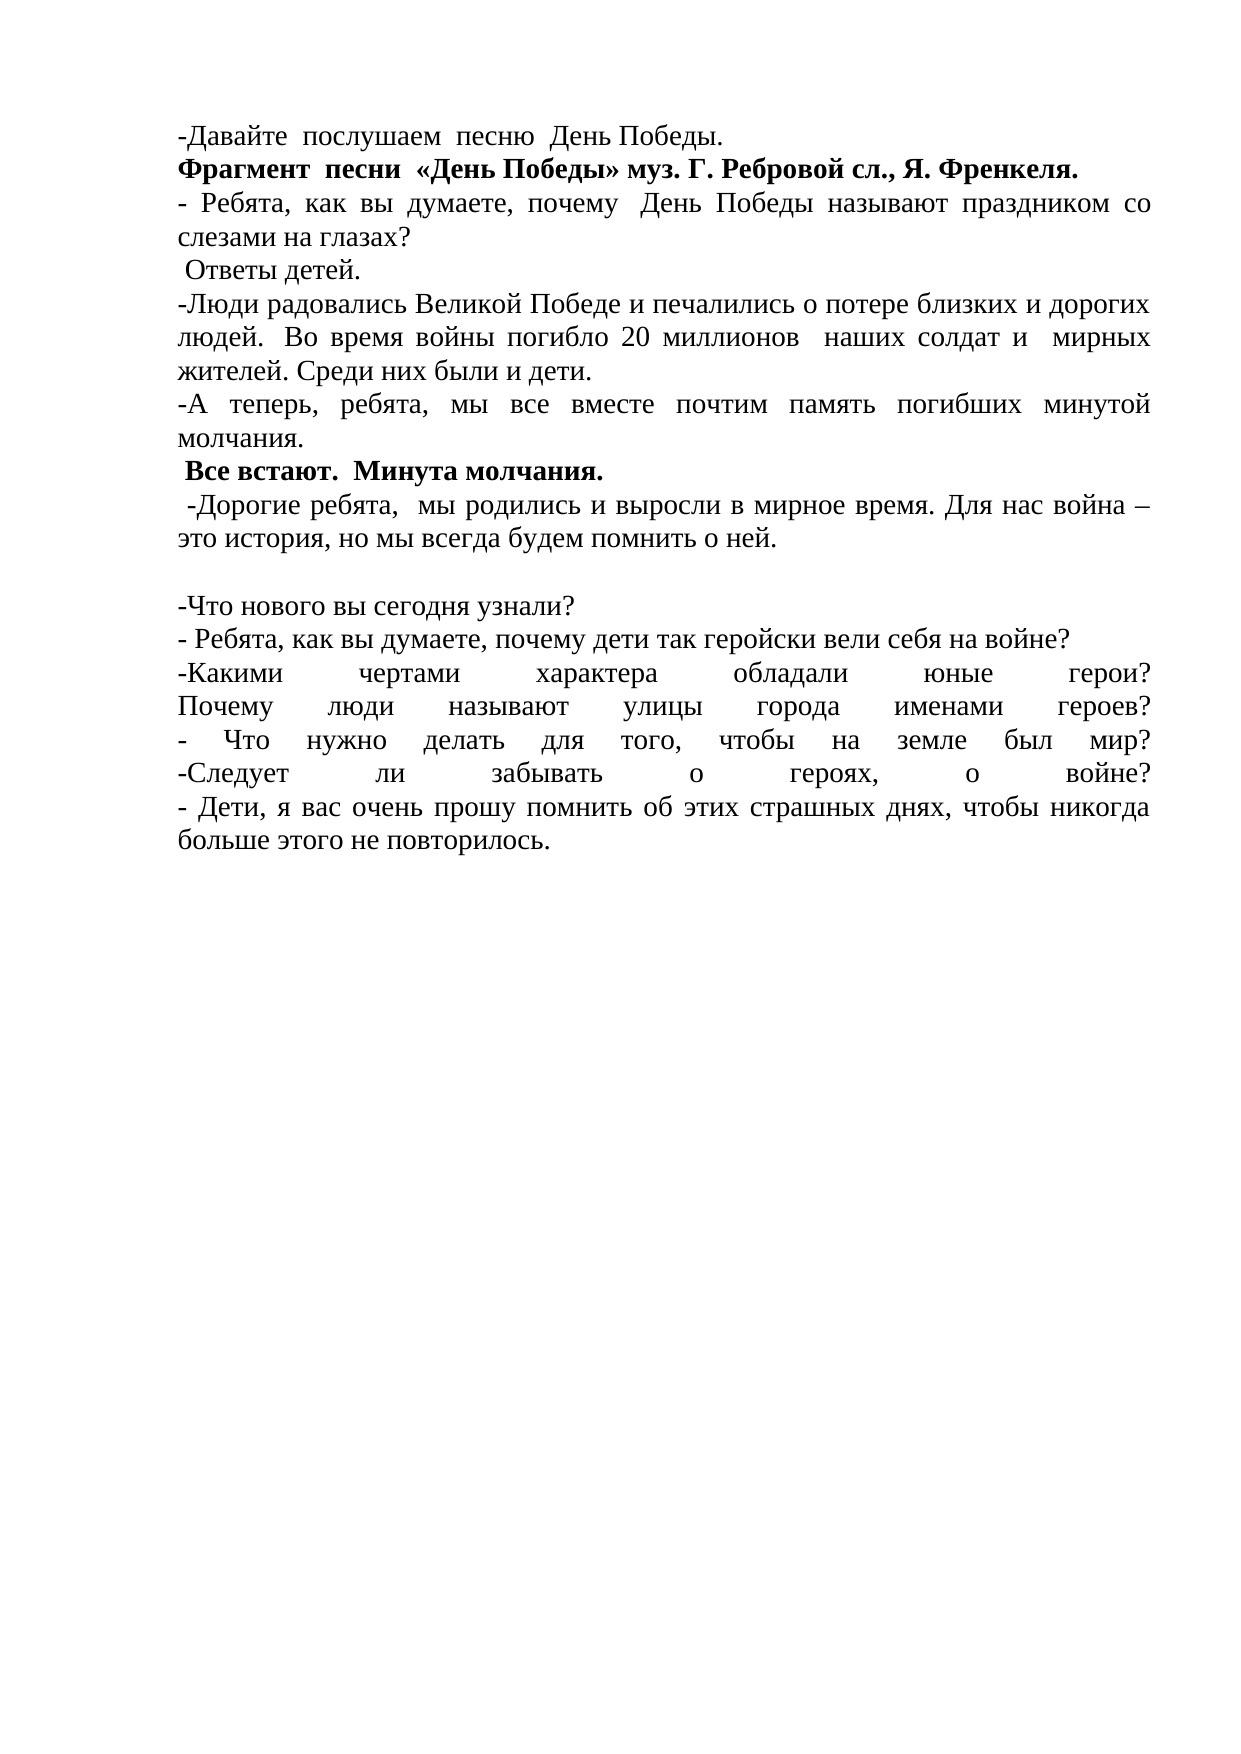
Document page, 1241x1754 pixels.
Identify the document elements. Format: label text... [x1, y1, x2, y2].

text Все встают. Минута молчания. [177, 453, 1152, 487]
text -Люди радовались Великой Победе и печалились о потере близких и дорогих людей. Во время войны погибло 20 миллионов наших солдат и мирных жителей. Среди них были и дети. [177, 286, 1152, 386]
text -Дорогие ребята, мы родились и выросли в мирное время. Для нас война – это история, но мы всегда будем помнить о ней. [177, 487, 1152, 554]
text Фрагмент песни «День Победы» муз. Г. Ребровой сл., Я. Френкеля. [177, 152, 1152, 185]
text Ответы детей. [177, 252, 1152, 286]
text - Ребята, как вы думаете, почему дети так геройски вели себя на войне? [177, 621, 1152, 655]
text -Давайте послушаем песню День Победы. [177, 118, 1152, 152]
text -А теперь, ребята, мы все вместе почтим память погибших минутой молчания. [177, 386, 1152, 453]
text -Какими чертами характера обладали юные герои? Почему люди называют улицы города именами героев? - Что нужно делать для того, чтобы на земле был мир? -Следует ли забывать о героях, о войне? - Дети, я вас очень прошу помнить об этих страшных днях, чтобы никогда больше этого не повторилось. [177, 655, 1152, 856]
text - Ребята, как вы думаете, почему День Победы называют праздником со слезами на глазах? [177, 185, 1152, 252]
text -Что нового вы сегодня узнали? [177, 588, 1152, 621]
